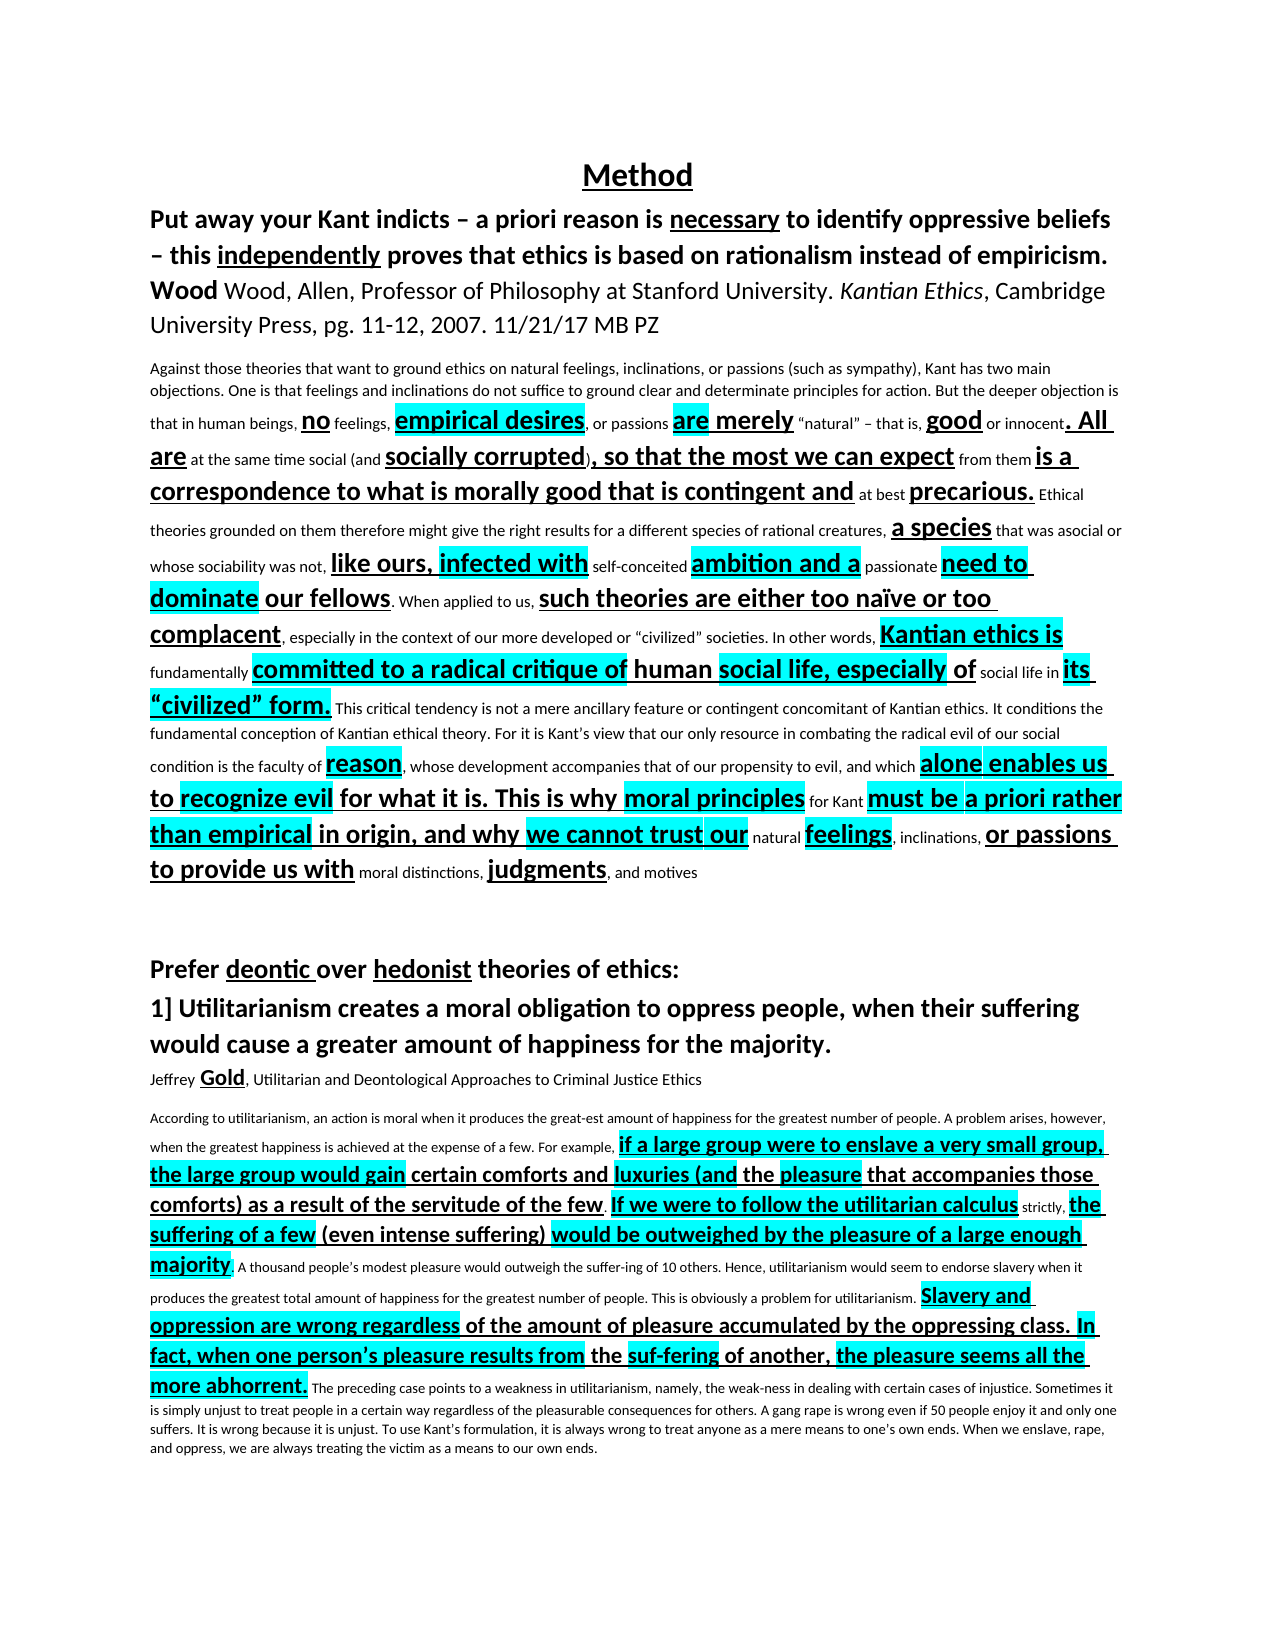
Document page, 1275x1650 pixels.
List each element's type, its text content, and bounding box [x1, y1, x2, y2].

subtitle 1] Utilitarianism creates a moral obligation to oppress people, when their suffering would cause a greater amount of happiness for the majority. [150, 992, 1125, 1060]
text According to utilitarianism, an action is moral when it produces the great-est amount of happiness for the greatest number of people. A problem arises, however, when the greatest happiness is achieved at the expense of a few. For example, if a large group were to enslave a very small group, the large group would gain certain comforts and luxuries (and the pleasure that accompanies those comforts) as a result of the servitude of the few. If we were to follow the utilitarian calculus strictly, the suffering of a few (even intense suffering) would be outweighed by the pleasure of a large enough majority. A thousand people’s modest pleasure would outweigh the suffer-ing of 10 others. Hence, utilitarianism would seem to endorse slavery when it produces the greatest total amount of happiness for the greatest number of people. This is obviously a problem for utilitarianism. Slavery and oppression are wrong regardless of the amount of pleasure accumulated by the oppressing class. In fact, when one person’s pleasure results from the suf-fering of another, the pleasure seems all the more abhorrent. The preceding case points to a weakness in utilitarianism, namely, the weak-ness in dealing with certain cases of injustice. Sometimes it is simply unjust to treat people in a certain way regardless of the pleasurable consequences for others. A gang rape is wrong even if 50 people enjoy it and only one suffers. It is wrong because it is unjust. To use Kant’s formulation, it is always wrong to treat anyone as a mere means to one’s own ends. When we enslave, rape, and oppress, we are always treating the victim as a means to our own ends. [150, 1110, 1125, 1457]
subtitle Prefer deontic over hedonist theories of ethics: [150, 952, 1125, 985]
subtitle Put away your Kant indicts – a priori reason is necessary to identify oppressive beliefs – this independently proves that ethics is based on rationalism instead of empiricism. [150, 202, 1125, 271]
text Against those theories that want to ground ethics on natural feelings, inclinations, or passions (such as sympathy), Kant has two main objections. One is that feelings and inclinations do not suffice to ground clear and determinate principles for action. But the deeper objection is that in human beings, no feelings, empirical desires, or passions are merely “natural” – that is, good or innocent. All are at the same time social (and socially corrupted), so that the most we can expect from them is a correspondence to what is morally good that is contingent and at best precarious. Ethical theories grounded on them therefore might give the right results for a different species of rational creatures, a species that was asocial or whose sociability was not, like ours, infected with self-conceited ambition and a passionate need to dominate our fellows. When applied to us, such theories are either too naïve or too complacent, especially in the context of our more developed or “civilized” societies. In other words, Kantian ethics is fundamentally committed to a radical critique of human social life, especially of social life in its “civilized” form. This critical tendency is not a mere ancillary feature or contingent concomitant of Kantian ethics. It conditions the fundamental conception of Kantian ethical theory. For it is Kant’s view that our only resource in combating the radical evil of our social condition is the faculty of reason, whose development accompanies that of our propensity to evil, and which alone enables us to recognize evil for what it is. This is why moral principles for Kant must be a priori rather than empirical in origin, and why we cannot trust our natural feelings, inclinations, or passions to provide us with moral distinctions, judgments, and motives [150, 358, 1125, 886]
text Wood Wood, Allen, Professor of Philosophy at Stanford University. Kantian Ethics, Cambridge University Press, pg. 11-12, 2007. 11/21/17 MB PZ [150, 273, 1125, 339]
subtitle Method [150, 154, 1125, 195]
text Jeffrey Gold, Utilitarian and Deontological Approaches to Criminal Justice Ethics [150, 1063, 1125, 1091]
